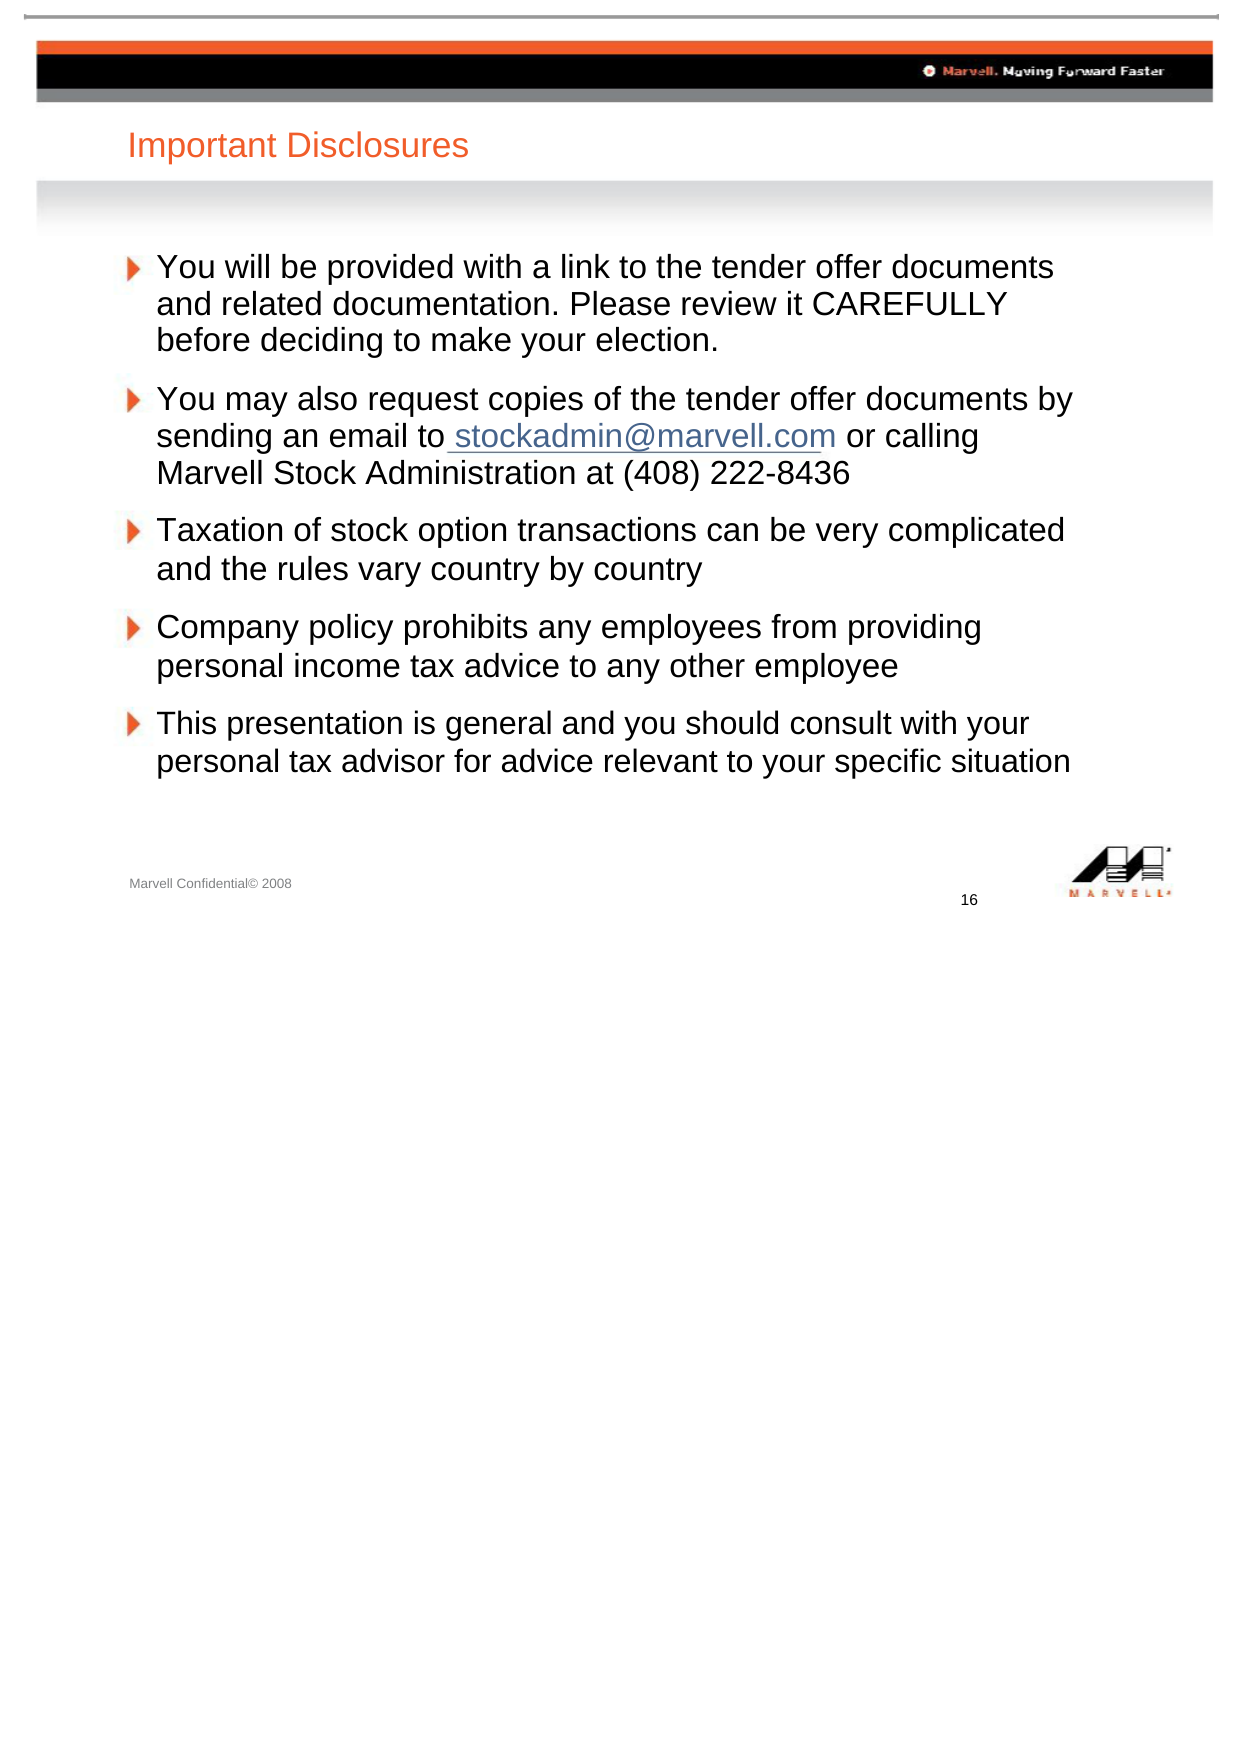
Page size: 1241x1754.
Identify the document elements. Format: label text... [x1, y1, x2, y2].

text 16 [960, 891, 1111, 909]
text Company policy prohibits any employees from providing personal income tax advice to any other employee [156, 609, 1103, 684]
text Taxation of stock option transactions can be very complicated and the rules vary country by country [156, 512, 1111, 587]
text Important Disclosures [127, 124, 1111, 165]
text This presentation is general and you should consult with your personal tax advisor for advice relevant to your specific situation [156, 704, 1082, 779]
text Marvell Confidential© 2008 [129, 875, 1111, 891]
text You may also request copies of the tender offer documents by sending an email to stockadmin@marvell.com or calling Marvell Stock Administration at (408) 222-8436 [156, 381, 1078, 491]
picture [23, 14, 1219, 897]
text You will be provided with a link to the tender offer documents and related documentation. Please review it CAREFULLY before deciding to make your election. [156, 249, 1101, 359]
